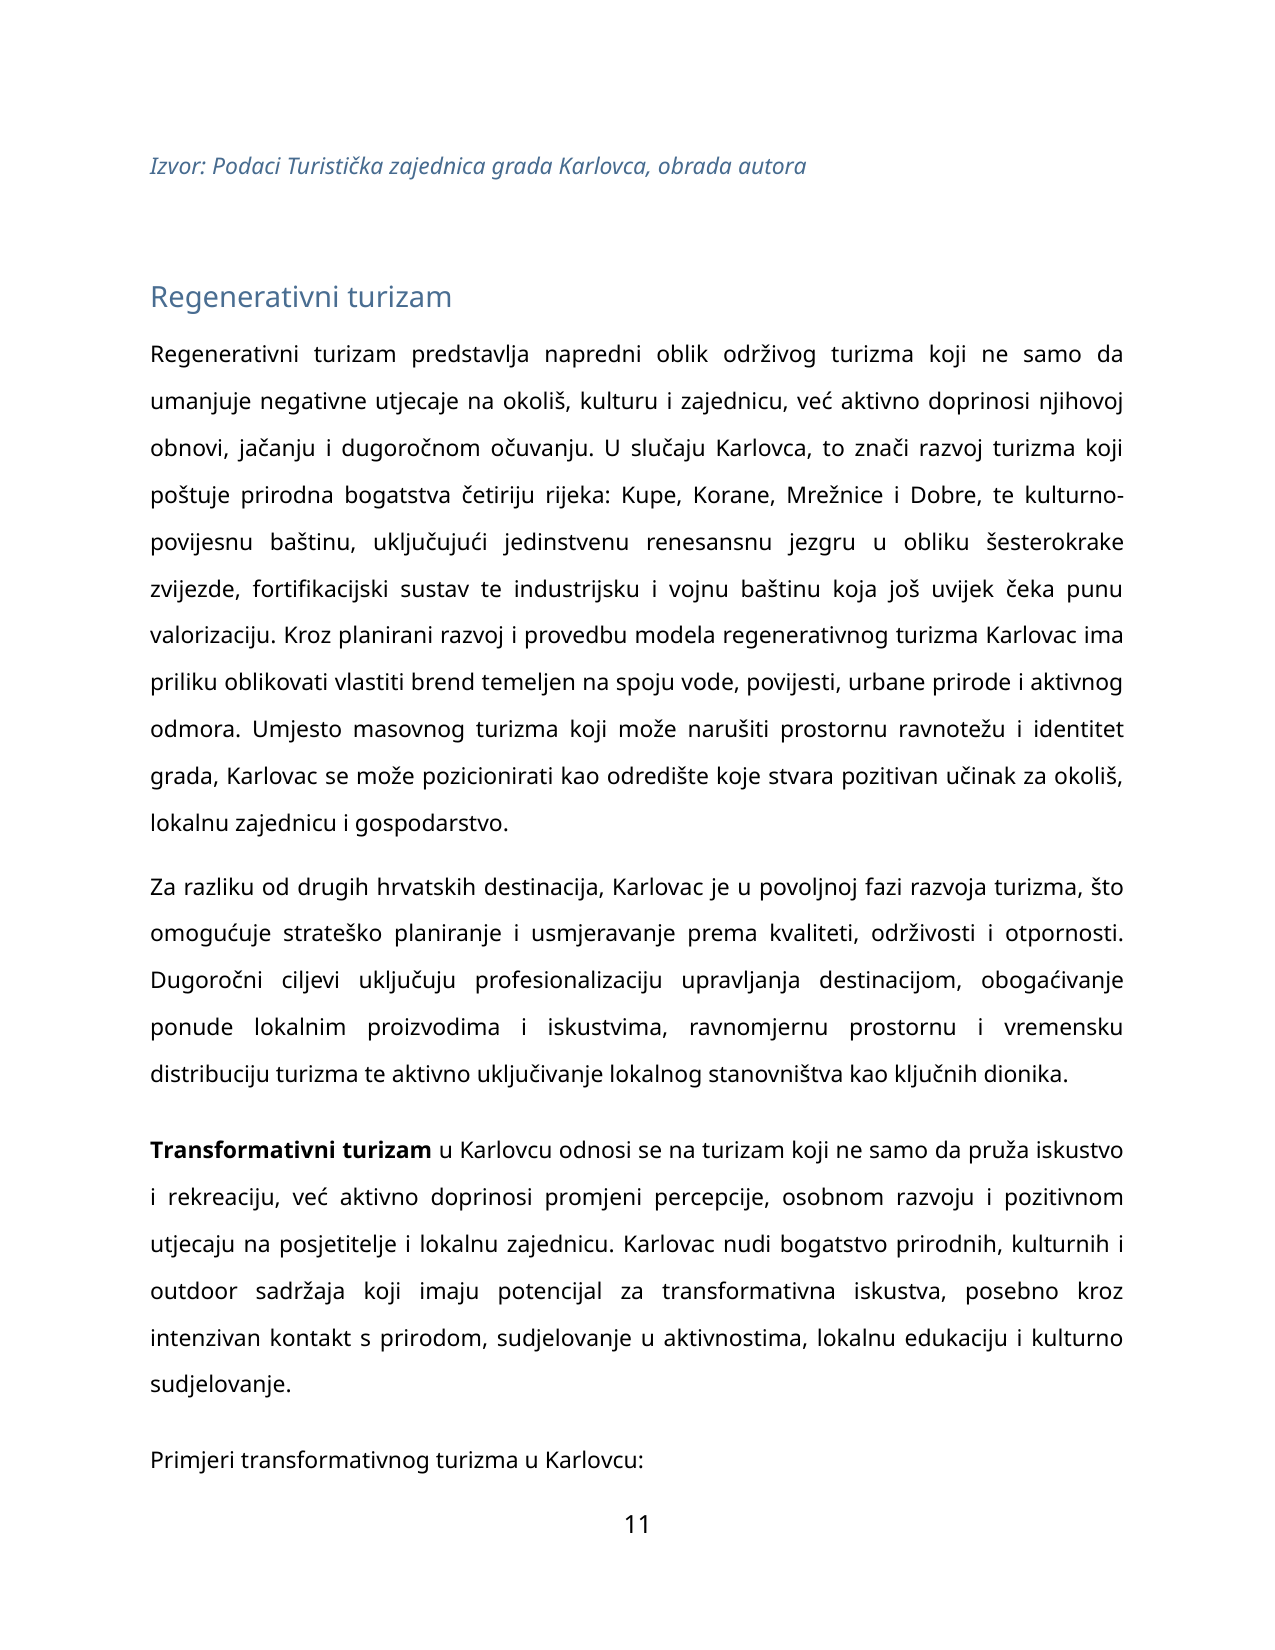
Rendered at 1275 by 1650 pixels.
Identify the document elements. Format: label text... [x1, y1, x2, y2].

text Transformativni turizam u Karlovcu odnosi se na turizam koji ne samo da pruža iskustvo i rekreaciju, već aktivno doprinosi promjeni percepcije, osobnom razvoju i pozitivnom utjecaju na posjetitelje i lokalnu zajednicu. Karlovac nudi bogatstvo prirodnih, kulturnih i outdoor sadržaja koji imaju potencijal za transformativna iskustva, posebno kroz intenzivan kontakt s prirodom, sudjelovanje u aktivnostima, lokalnu edukaciju i kulturno sudjelovanje. [150, 1134, 1125, 1399]
text Regenerativni turizam [150, 276, 1125, 316]
text Regenerativni turizam predstavlja napredni oblik održivog turizma koji ne samo da umanjuje negativne utjecaje na okoliš, kulturu i zajednicu, već aktivno doprinosi njihovoj obnovi, jačanju i dugoročnom očuvanju. U slučaju Karlovca, to znači razvoj turizma koji poštuje prirodna bogatstva četiriju rijeka: Kupe, Korane, Mrežnice i Dobre, te kulturno-povijesnu baštinu, uključujući jedinstvenu renesansnu jezgru u obliku šesterokrake zvijezde, fortifikacijski sustav te industrijsku i vojnu baštinu koja još uvijek čeka punu valorizaciju. Kroz planirani razvoj i provedbu modela regenerativnog turizma Karlovac ima priliku oblikovati vlastiti brend temeljen na spoju vode, povijesti, urbane prirode i aktivnog odmora. Umjesto masovnog turizma koji može narušiti prostornu ravnotežu i identitet grada, Karlovac se može pozicionirati kao odredište koje stvara pozitivan učinak za okoliš, lokalnu zajednicu i gospodarstvo. [150, 338, 1125, 838]
text Izvor: Podaci Turistička zajednica grada Karlovca, obrada autora [150, 150, 1125, 181]
text Za razliku od drugih hrvatskih destinacija, Karlovac je u povoljnoj fazi razvoja turizma, što omogućuje strateško planiranje i usmjeravanje prema kvaliteti, održivosti i otpornosti. Dugoročni ciljevi uključuju profesionalizaciju upravljanja destinacijom, obogaćivanje ponude lokalnim proizvodima i iskustvima, ravnomjernu prostornu i vremensku distribuciju turizma te aktivno uključivanje lokalnog stanovništva kao ključnih dionika. [150, 870, 1125, 1089]
text Primjeri transformativnog turizma u Karlovcu: [150, 1444, 1125, 1476]
